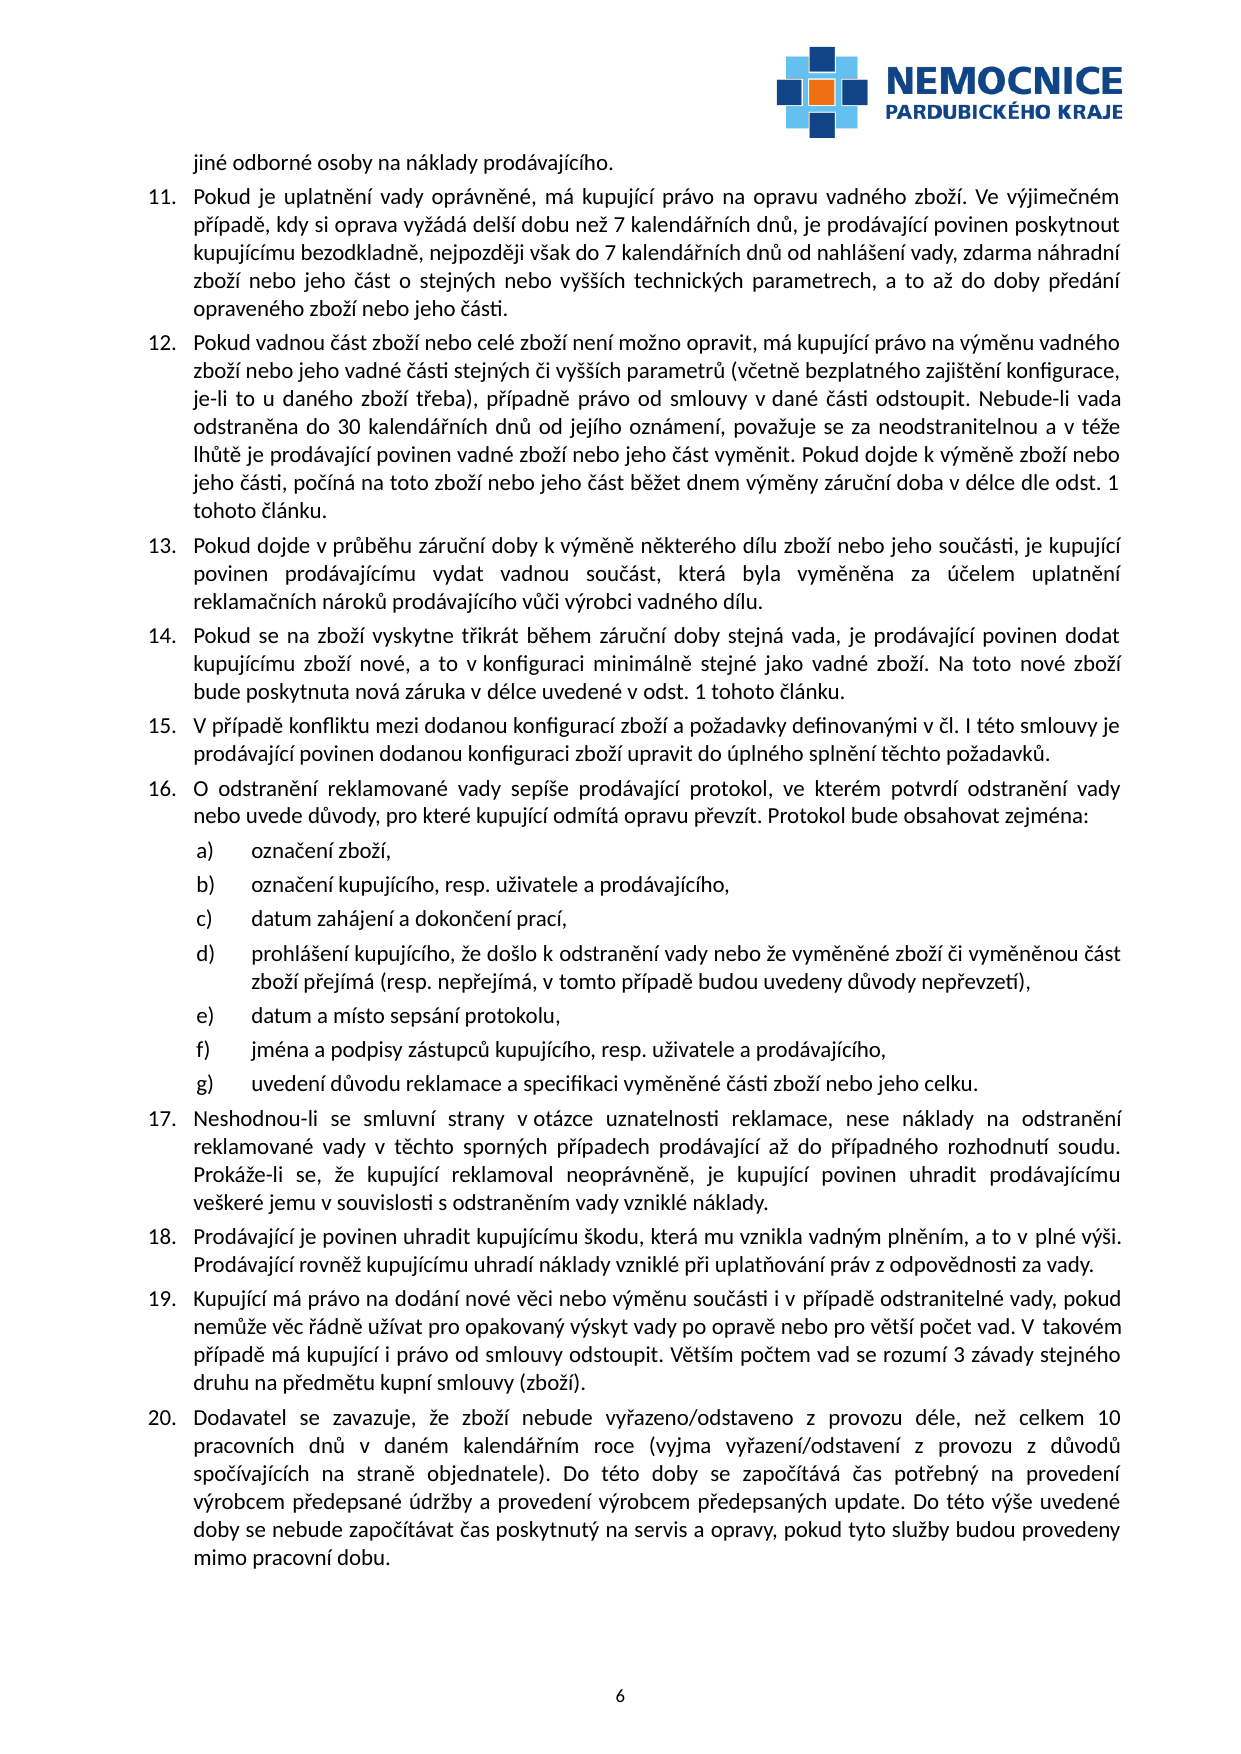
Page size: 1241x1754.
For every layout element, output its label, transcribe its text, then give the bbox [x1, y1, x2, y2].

list jména a podpisy zástupců kupujícího, resp. uživatele a prodávajícího, [196, 1035, 1122, 1063]
list V případě konfliktu mezi dodanou konfigurací zboží a požadavky definovanými v čl. I této smlouvy je prodávající povinen dodanou konfiguraci zboží upravit do úplného splnění těchto požadavků. [148, 711, 1122, 767]
list Prodávající je povinen uhradit kupujícímu škodu, která mu vznikla vadným plněním, a to v plné výši. Prodávající rovněž kupujícímu uhradí náklady vzniklé při uplatňování práv z odpovědnosti za vady. [148, 1222, 1122, 1278]
list Dodavatel se zavazuje, že zboží nebude vyřazeno/odstaveno z provozu déle, než celkem 10 pracovních dnů v daném kalendářním roce (vyjma vyřazení/odstavení z provozu z důvodů spočívajících na straně objednatele). Do této doby se započítává čas potřebný na provedení výrobcem předepsané údržby a provedení výrobcem předepsaných update. Do této výše uvedené doby se nebude započítávat čas poskytnutý na servis a opravy, pokud tyto služby budou provedeny mimo pracovní dobu. [148, 1403, 1122, 1571]
list Pokud dojde v průběhu záruční doby k výměně některého dílu zboží nebo jeho součásti, je kupující povinen prodávajícímu vydat vadnou součást, která byla vyměněna za účelem uplatnění reklamačních nároků prodávajícího vůči výrobci vadného dílu. [148, 531, 1122, 615]
list označení zboží, [196, 836, 1122, 864]
list datum a místo sepsání protokolu, [196, 1001, 1122, 1029]
list datum zahájení a dokončení prací, [196, 904, 1122, 932]
list označení kupujícího, resp. uživatele a prodávajícího, [196, 870, 1122, 898]
picture [775, 45, 1123, 139]
list uvedení důvodu reklamace a specifikaci vyměněné části zboží nebo jeho celku. [196, 1069, 1122, 1098]
list Neshodnou-li se smluvní strany v otázce uznatelnosti reklamace, nese náklady na odstranění reklamované vady v těchto sporných případech prodávající až do případného rozhodnutí soudu. Prokáže-li se, že kupující reklamoval neoprávněně, je kupující povinen uhradit prodávajícímu veškeré jemu v souvislosti s odstraněním vady vzniklé náklady. [148, 1104, 1122, 1216]
list Kupující má právo na dodání nové věci nebo výměnu součásti i v případě odstranitelné vady, pokud nemůže věc řádně užívat pro opakovaný výskyt vady po opravě nebo pro větší počet vad. V takovém případě má kupující i právo od smlouvy odstoupit. Větším počtem vad se rozumí 3 závady stejného druhu na předmětu kupní smlouvy (zboží). [148, 1284, 1122, 1397]
list O odstranění reklamované vady sepíše prodávající protokol, ve kterém potvrdí odstranění vady nebo uvede důvody, pro které kupující odmítá opravu převzít. Protokol bude obsahovat zejména: [148, 774, 1122, 830]
list Pokud se na zboží vyskytne třikrát během záruční doby stejná vada, je prodávající povinen dodat kupujícímu zboží nové, a to v konfiguraci minimálně stejné jako vadné zboží. Na toto nové zboží bude poskytnuta nová záruka v délce uvedené v odst. 1 tohoto článku. [148, 621, 1122, 705]
list Pokud je uplatnění vady oprávněné, má kupující právo na opravu vadného zboží. Ve výjimečném případě, kdy si oprava vyžádá delší dobu než 7 kalendářních dnů, je prodávající povinen poskytnout kupujícímu bezodkladně, nejpozději však do 7 kalendářních dnů od nahlášení vady, zdarma náhradní zboží nebo jeho část o stejných nebo vyšších technických parametrech, a to až do doby předání opraveného zboží nebo jeho části. [148, 182, 1122, 322]
list prohlášení kupujícího, že došlo k odstranění vady nebo že vyměněné zboží či vyměněnou část zboží přejímá (resp. nepřejímá, v tomto případě budou uvedeny důvody nepřevzetí), [196, 939, 1122, 995]
list Pokud vadnou část zboží nebo celé zboží není možno opravit, má kupující právo na výměnu vadného zboží nebo jeho vadné části stejných či vyšších parametrů (včetně bezplatného zajištění konfigurace, je-li to u daného zboží třeba), případně právo od smlouvy v dané části odstoupit. Nebude-li vada odstraněna do 30 kalendářních dnů od jejího oznámení, považuje se za neodstranitelnou a v téže lhůtě je prodávající povinen vadné zboží nebo jeho část vyměnit. Pokud dojde k výměně zboží nebo jeho části, počíná na toto zboží nebo jeho část běžet dnem výměny záruční doba v délce dle odst. 1 tohoto článku. [148, 328, 1122, 524]
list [148, 148, 1122, 176]
